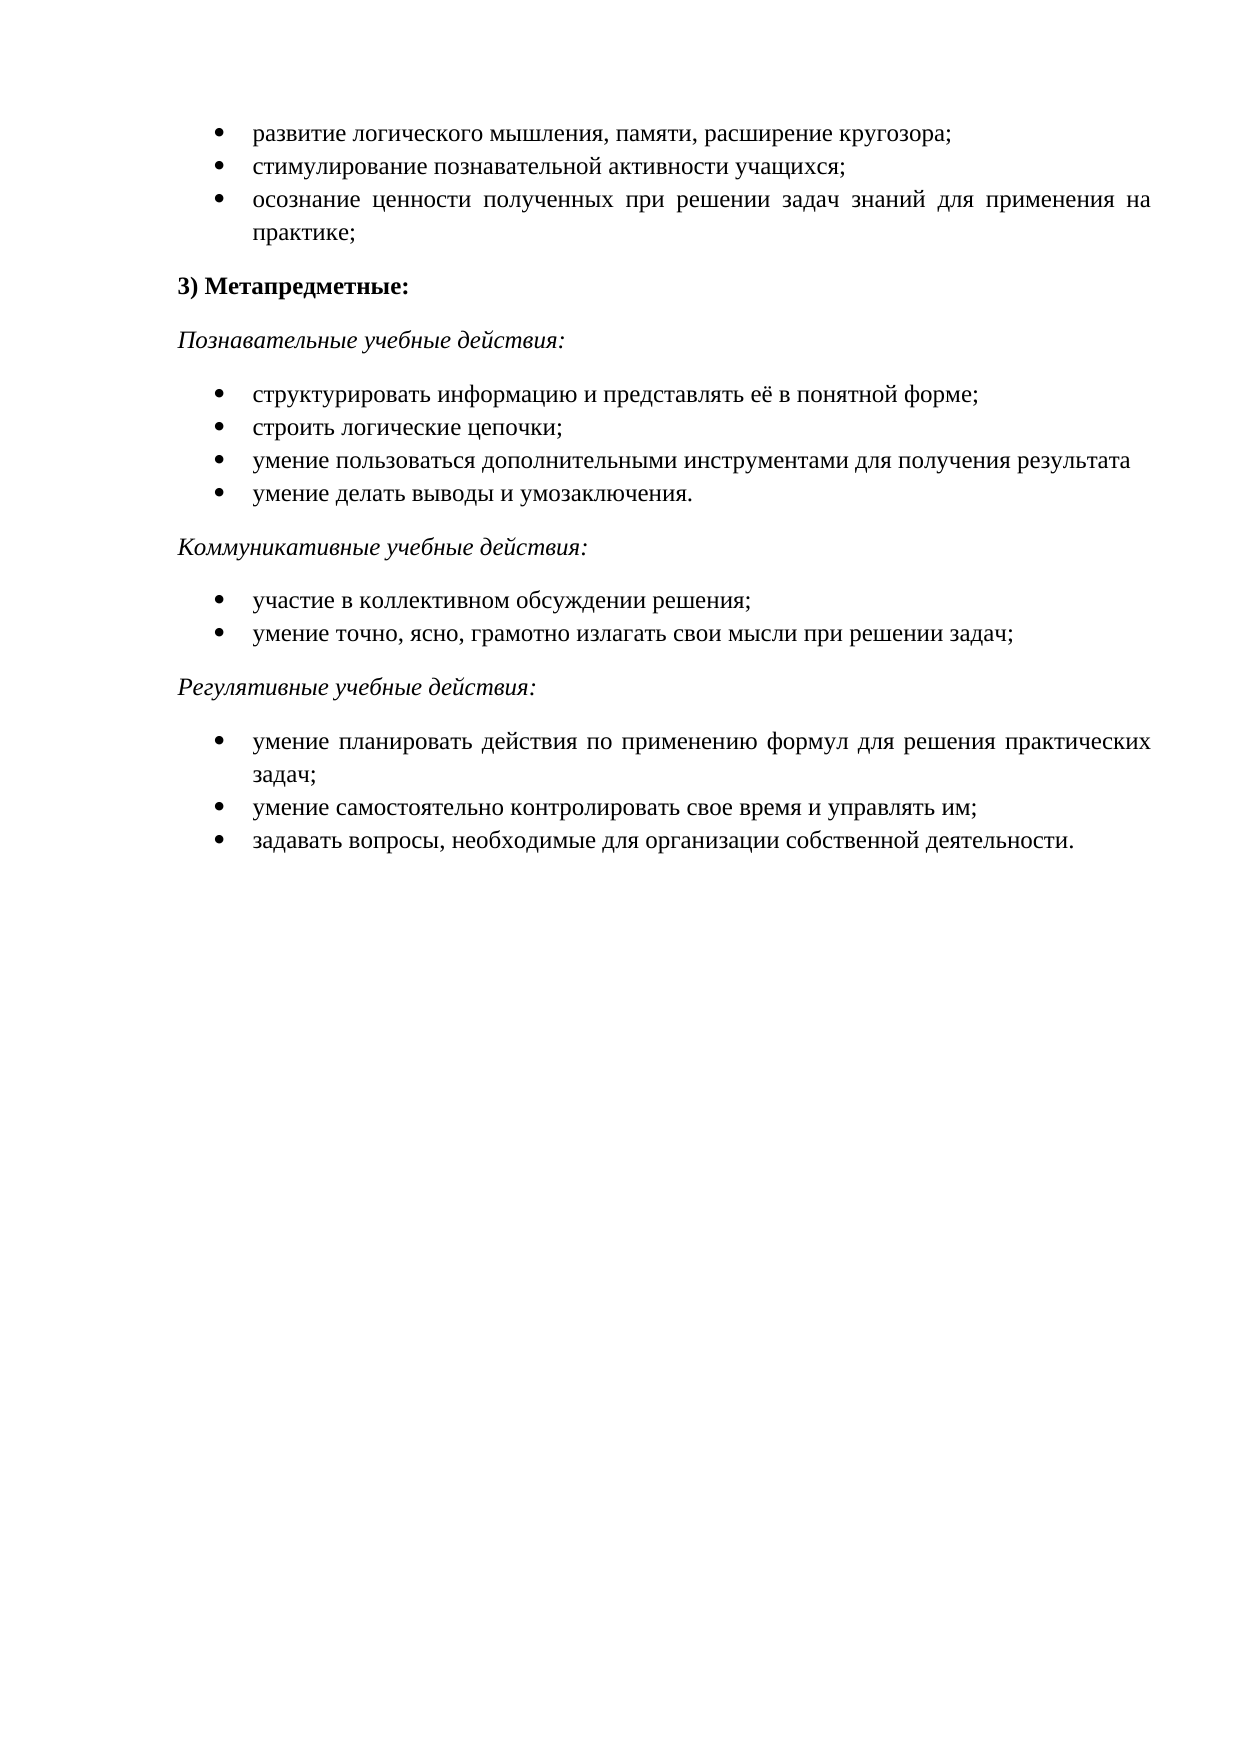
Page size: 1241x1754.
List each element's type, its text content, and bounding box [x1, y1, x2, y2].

list задавать вопросы, необходимые для организации собственной деятельности. [215, 825, 1152, 854]
list осознание ценности полученных при решении задач знаний для применения на практике; [215, 184, 1152, 246]
list умение планировать действия по применению формул для решения практических задач; [215, 726, 1152, 788]
list строить логические цепочки; [215, 412, 1152, 441]
list умение самостоятельно контролировать свое время и управлять им; [215, 792, 1152, 821]
list умение точно, ясно, грамотно излагать свои мысли при решении задач; [215, 618, 1152, 647]
list умение пользоваться дополнительными инструментами для получения результата [215, 445, 1152, 473]
text Познавательные учебные действия: [177, 325, 1152, 354]
list структурировать информацию и представлять её в понятной форме; [215, 379, 1152, 407]
list умение делать выводы и умозаключения. [215, 478, 1152, 507]
text 3) Метапредметные: [177, 271, 1152, 300]
list стимулирование познавательной активности учащихся; [215, 151, 1152, 180]
list участие в коллективном обсуждении решения; [215, 586, 1152, 614]
text Регулятивные учебные действия: [177, 672, 1152, 701]
list развитие логического мышления, памяти, расширение кругозора; [215, 118, 1152, 147]
text Коммуникативные учебные действия: [177, 532, 1152, 560]
